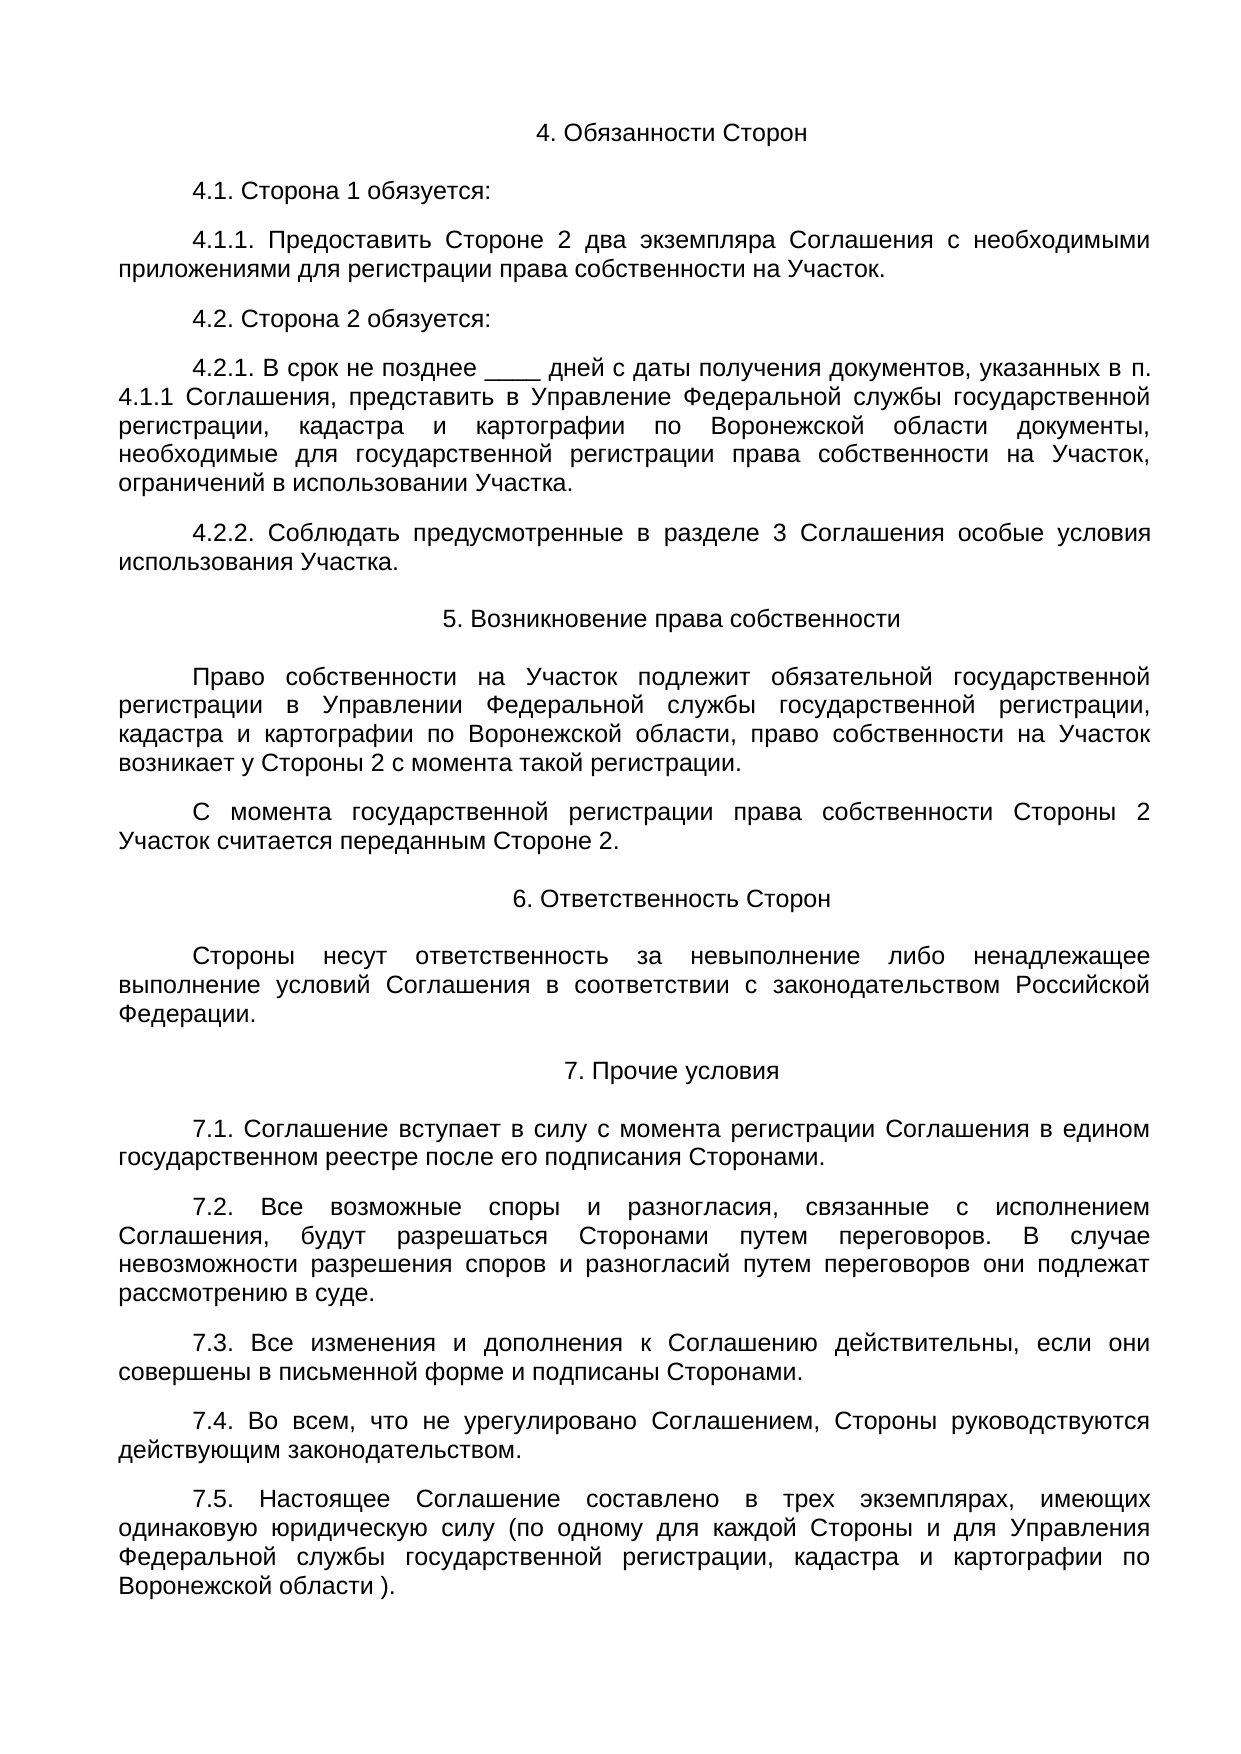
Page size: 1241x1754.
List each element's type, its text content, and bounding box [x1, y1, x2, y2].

text 7.2. Все возможные споры и разногласия, связанные с исполнением Соглашения, будут разрешаться Сторонами путем переговоров. В случае невозможности разрешения споров и разногласий путем переговоров они подлежат рассмотрению в суде. [118, 1192, 1152, 1307]
text 4.2.2. Соблюдать предусмотренные в разделе 3 Соглашения особые условия использования Участка. [118, 518, 1152, 575]
text 7. Прочие условия [118, 1056, 1152, 1085]
text 4.2. Сторона 2 обязуется: [118, 303, 1152, 332]
text 4. Обязанности Сторон [118, 118, 1152, 147]
text 4.1. Сторона 1 обязуется: [118, 176, 1152, 204]
text 7.5. Настоящее Соглашение составлено в трех экземплярах, имеющих одинаковую юридическую силу (по одному для каждой Стороны и для Управления Федеральной службы государственной регистрации, кадастра и картографии по Воронежской области ). [118, 1484, 1152, 1599]
text Право собственности на Участок подлежит обязательной государственной регистрации в Управлении Федеральной службы государственной регистрации, кадастра и картографии по Воронежской области, право собственности на Участок возникает у Стороны 2 с момента такой регистрации. [118, 661, 1152, 776]
text 5. Возникновение права собственности [118, 604, 1152, 633]
text 6. Ответственность Сторон [118, 883, 1152, 912]
text 7.1. Соглашение вступает в силу с момента регистрации Соглашения в едином государственном реестре после его подписания Сторонами. [118, 1113, 1152, 1171]
text 4.2.1. В срок не позднее ____ дней с даты получения документов, указанных в п. 4.1.1 Соглашения, представить в Управление Федеральной службы государственной регистрации, кадастра и картографии по Воронежской области документы, необходимые для государственной регистрации права собственности на Участок, ограничений в использовании Участка. [118, 353, 1152, 497]
text Стороны несут ответственность за невыполнение либо ненадлежащее выполнение условий Соглашения в соответствии с законодательством Российской Федерации. [118, 941, 1152, 1027]
text С момента государственной регистрации права собственности Стороны 2 Участок считается переданным Стороне 2. [118, 797, 1152, 855]
text 7.4. Во всем, что не урегулировано Соглашением, Стороны руководствуются действующим законодательством. [118, 1406, 1152, 1463]
text 4.1.1. Предоставить Стороне 2 два экземпляра Соглашения с необходимыми приложениями для регистрации права собственности на Участок. [118, 225, 1152, 283]
text 7.3. Все изменения и дополнения к Соглашению действительны, если они совершены в письменной форме и подписаны Сторонами. [118, 1328, 1152, 1385]
